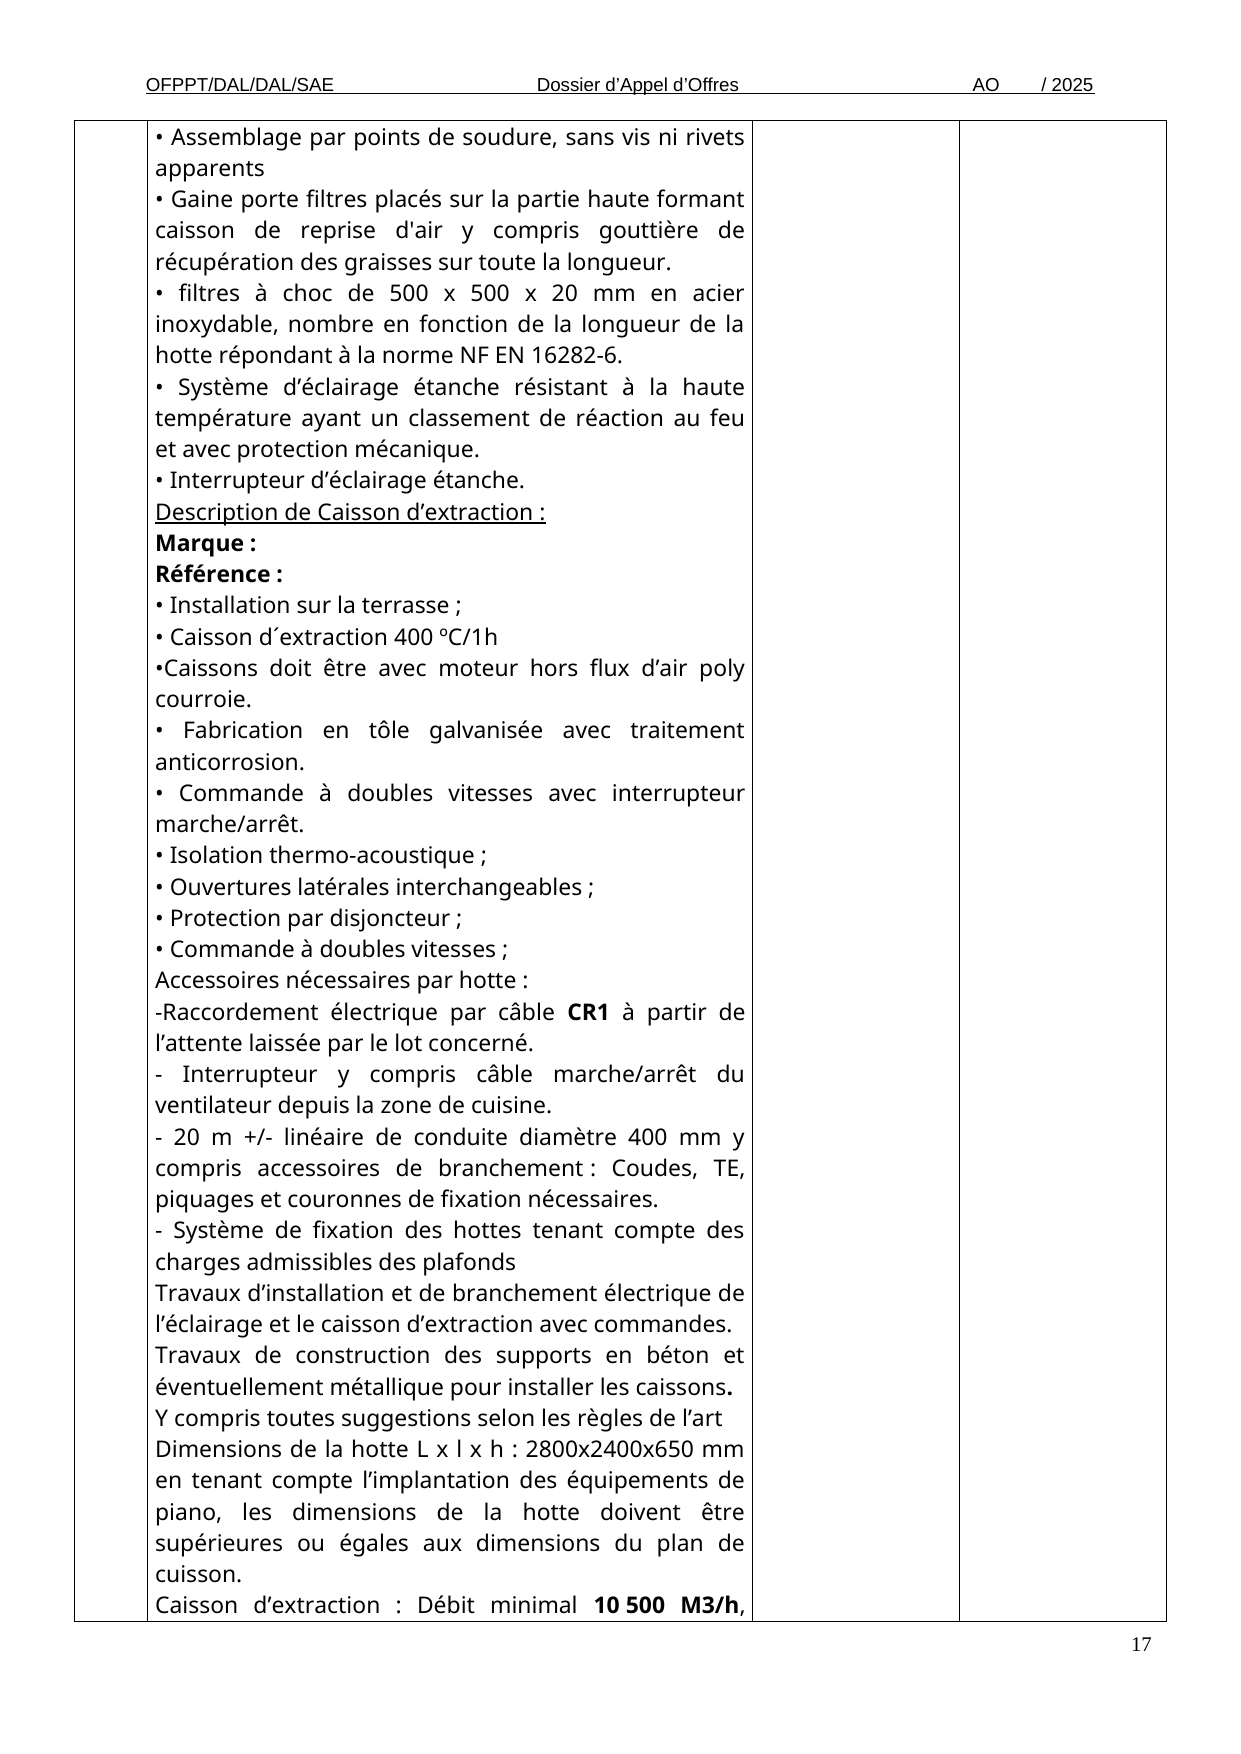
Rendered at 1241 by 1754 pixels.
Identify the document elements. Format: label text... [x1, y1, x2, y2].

table_cell [753, 121, 959, 1621]
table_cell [148, 121, 752, 1621]
table_cell 9 [75, 121, 147, 1621]
table_cell [960, 121, 1166, 1621]
